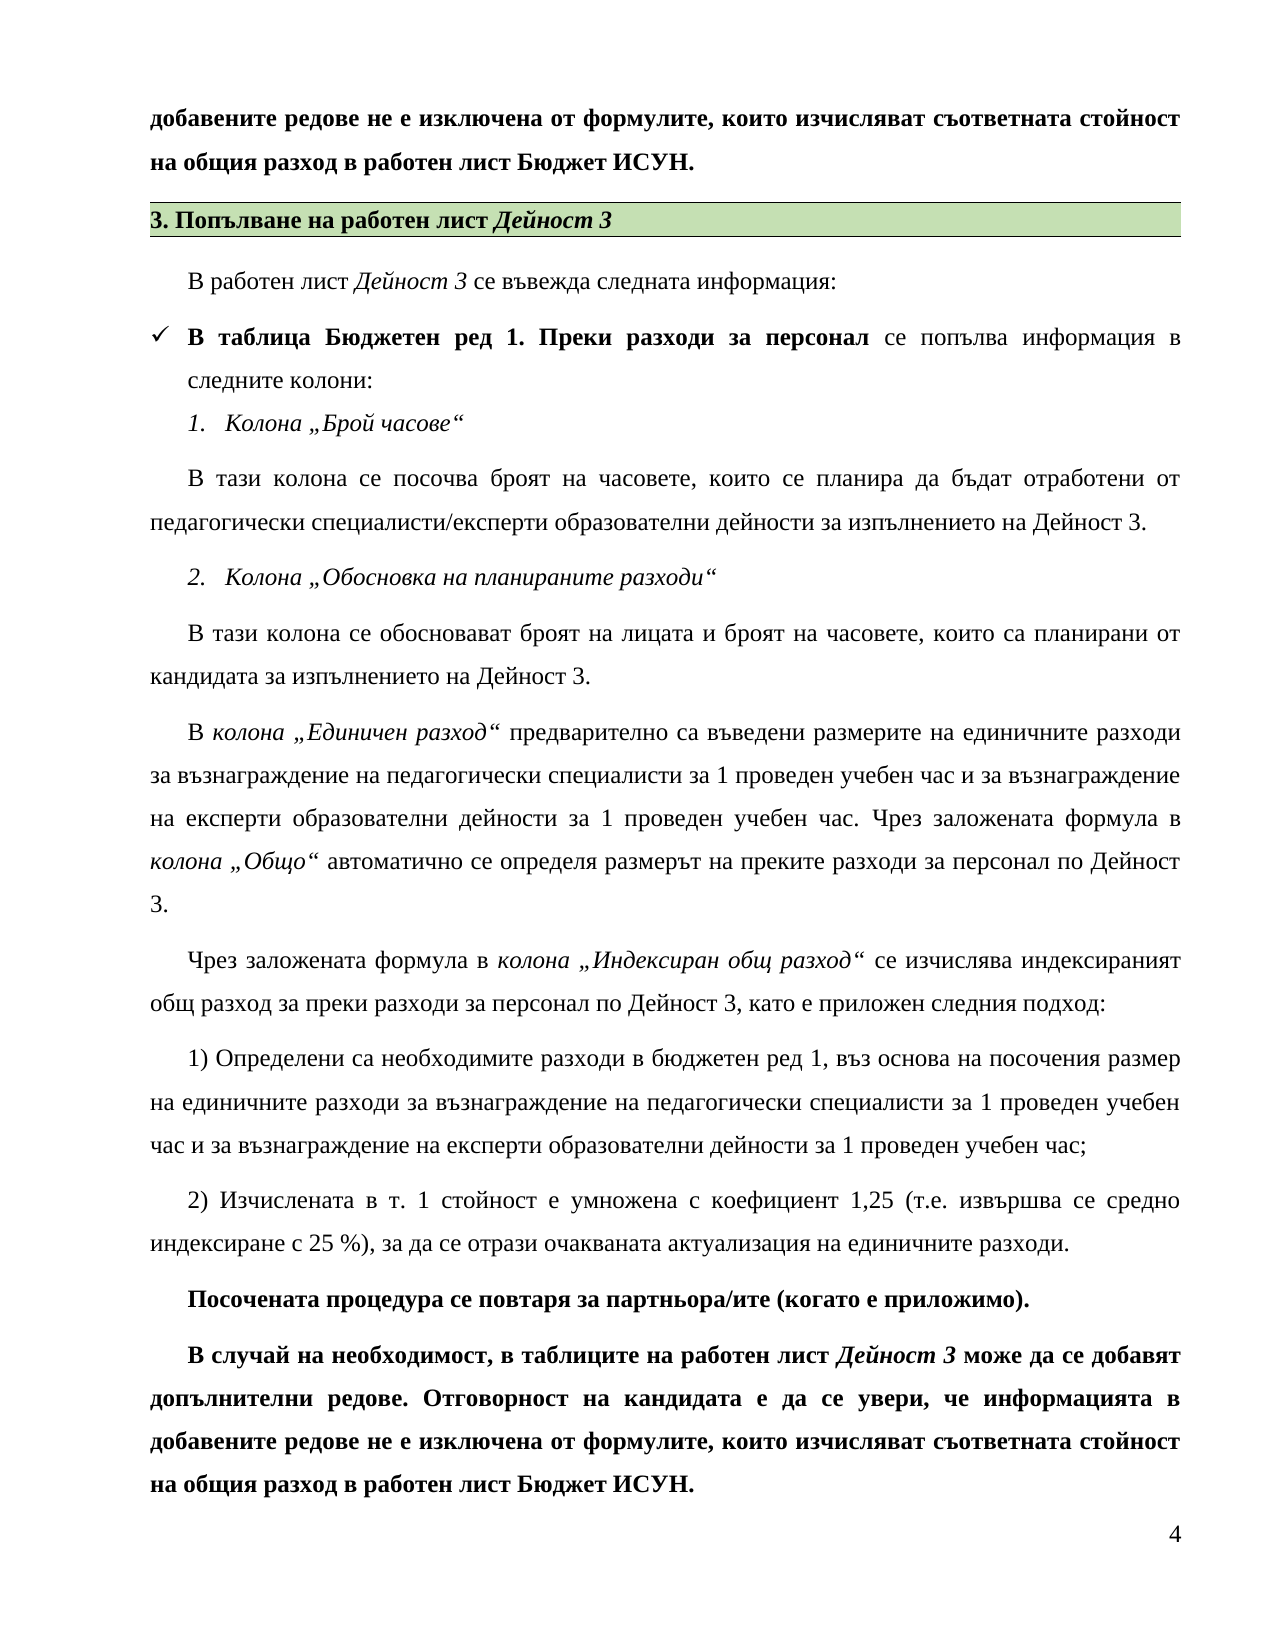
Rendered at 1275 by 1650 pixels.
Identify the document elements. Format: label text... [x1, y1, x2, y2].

list Колона „Брой часове“ [187, 408, 1181, 437]
text 3. Попълване на работен лист Дейност 3 [150, 203, 1181, 236]
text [150, 103, 1181, 175]
text В тази колона се посочва броят на часовете, които се планира да бъдат отработени от педагогически специалисти/експерти образователни дейности за изпълнението на Дейност 3. [150, 463, 1181, 535]
text 2) Изчислената в т. 1 стойност е умножена с коефициент 1,25 (т.е. извършва се средно индексиране с 25 %), за да се отрази очакваната актуализация на единичните разходи. [150, 1185, 1181, 1257]
text В колона „Единичен разход“ предварително са въведени размерите на единичните разходи за възнаграждение на педагогически специалисти за 1 проведен учебен час и за възнаграждение на експерти образователни дейности за 1 проведен учебен час. Чрез заложената формула в колона „Общо“ автоматично се определя размерът на преките разходи за персонал по Дейност 3. [150, 717, 1181, 918]
text В работен лист Дейност 3 се въвежда следната информация: [150, 266, 1181, 295]
text В случай на необходимост, в таблиците на работен лист Дейност 3 може да се добавят допълнителни редове. Отговорност на кандидата е да се увери, че информацията в добавените редове не е изключена от формулите, които изчисляват съответната стойност на общия разход в работен лист Бюджет ИСУН. [150, 1340, 1181, 1498]
text В тази колона се обосновават броят на лицата и броят на часовете, които са планирани от кандидата за изпълнението на Дейност 3. [150, 618, 1181, 690]
list Колона „Обосновка на планираните разходи“ [187, 562, 1181, 591]
text Посочената процедура се повтаря за партньора/ите (когато е приложимо). [150, 1284, 1181, 1313]
list В таблица Бюджетен ред 1. Преки разходи за персонал се попълва информация в следните колони: [150, 322, 1181, 393]
text Чрез заложената формула в колона „Индексиран общ разход“ се изчислява индексираният общ разход за преки разходи за персонал по Дейност 3, като е приложен следния подход: [150, 945, 1181, 1017]
text 1) Определени са необходимите разходи в бюджетен ред 1, въз основа на посочения размер на единичните разходи за възнаграждение на педагогически специалисти за 1 проведен учебен час и за възнаграждение на експерти образователни дейности за 1 проведен учебен час; [150, 1043, 1181, 1158]
